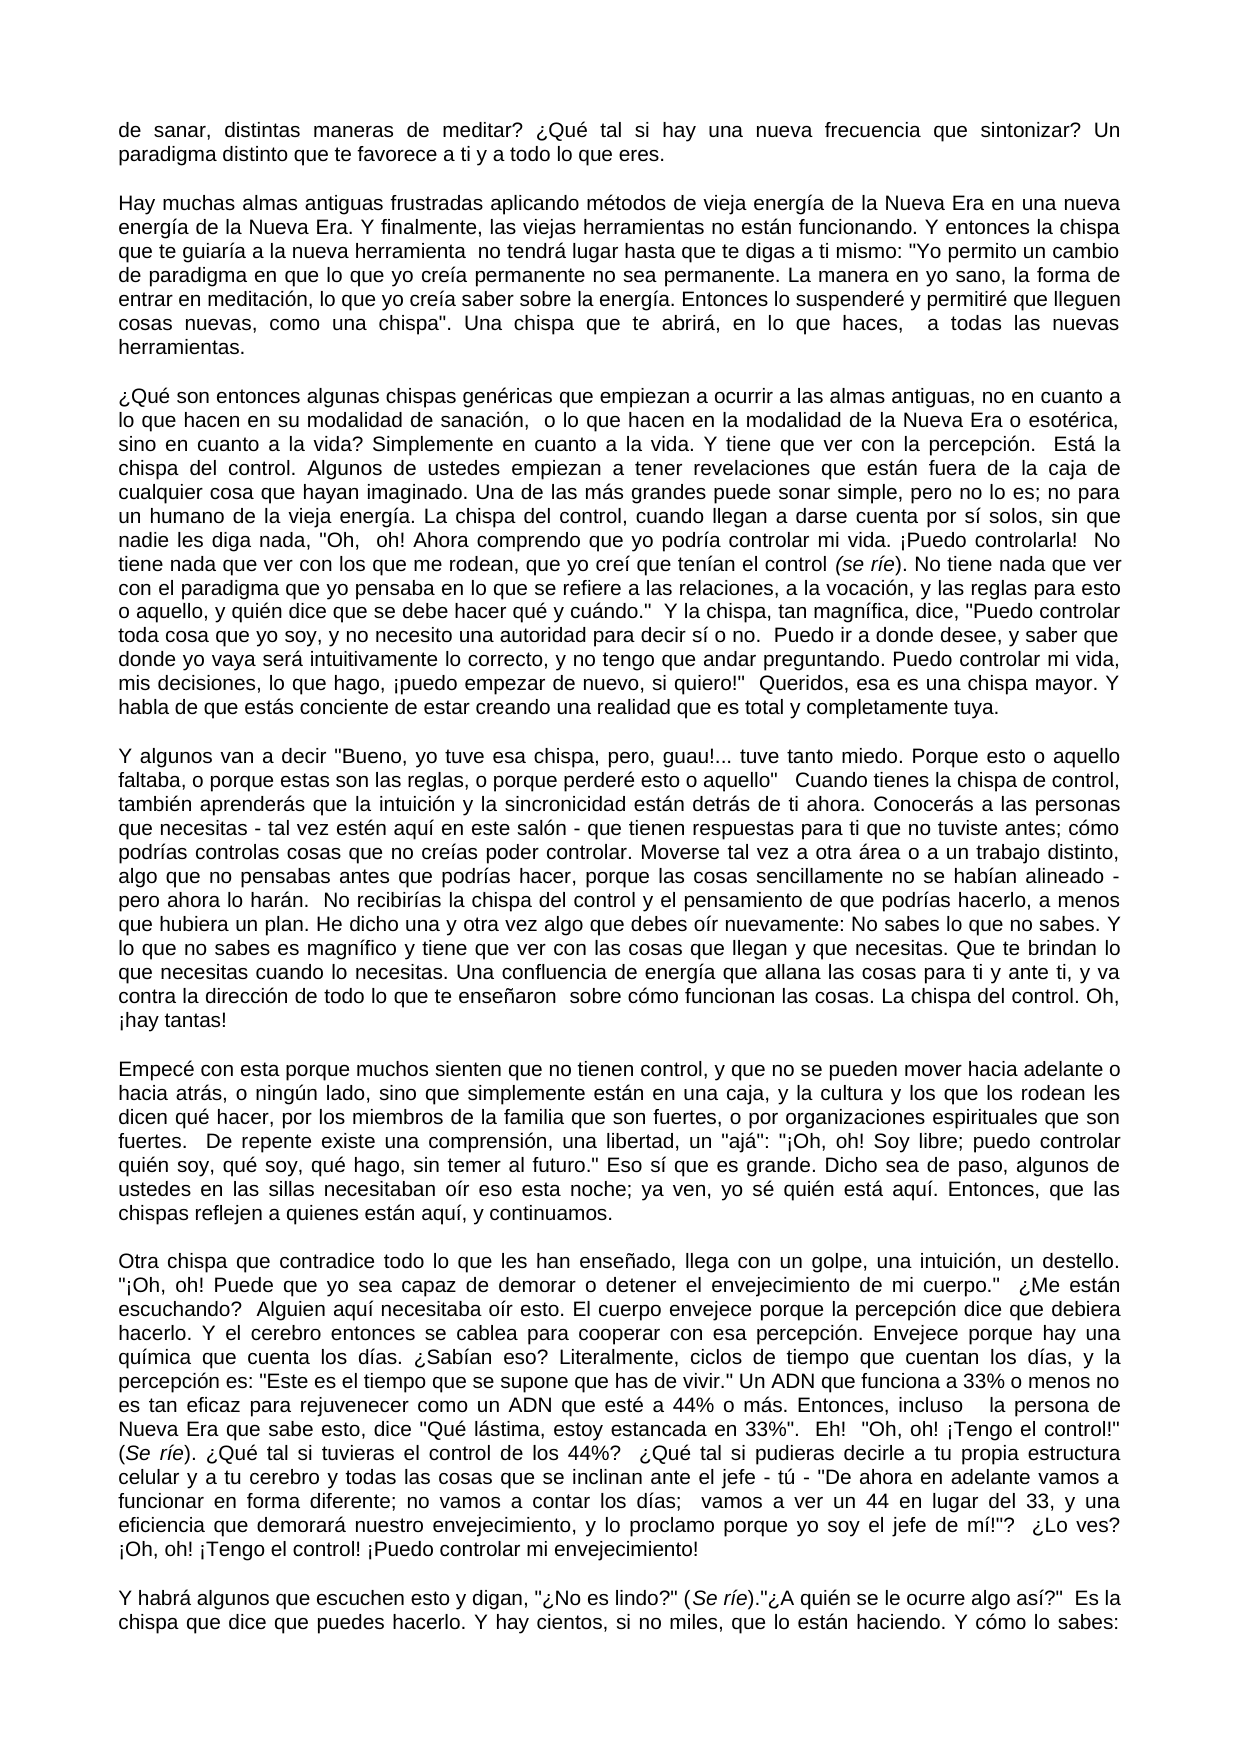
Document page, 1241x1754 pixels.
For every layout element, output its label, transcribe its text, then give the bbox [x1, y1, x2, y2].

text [118, 1586, 1122, 1634]
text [118, 118, 1122, 166]
text Otra chispa que contradice todo lo que les han enseñado, llega con un golpe, una intuición, un destello. "¡Oh, oh! Puede que yo sea capaz de demorar o detener el envejecimiento de mi cuerpo." ¿Me están escuchando? Alguien aquí necesitaba oír esto. El cuerpo envejece porque la percepción dice que debiera hacerlo. Y el cerebro entonces se cablea para cooperar con esa percepción. Envejece porque hay una química que cuenta los días. ¿Sabían eso? Literalmente, ciclos de tiempo que cuentan los días, y la percepción es: "Este es el tiempo que se supone que has de vivir." Un ADN que funciona a 33% o menos no es tan eficaz para rejuvenecer como un ADN que esté a 44% o más. Entonces, incluso la persona de Nueva Era que sabe esto, dice "Qué lástima, estoy estancada en 33%". Eh! "Oh, oh! ¡Tengo el control!" (Se ríe). ¿Qué tal si tuvieras el control de los 44%? ¿Qué tal si pudieras decirle a tu propia estructura celular y a tu cerebro y todas las cosas que se inclinan ante el jefe - tú - "De ahora en adelante vamos a funcionar en forma diferente; no vamos a contar los días; vamos a ver un 44 en lugar del 33, y una eficiencia que demorará nuestro envejecimiento, y lo proclamo porque yo soy el jefe de mí!"? ¿Lo ves? ¡Oh, oh! ¡Tengo el control! ¡Puedo controlar mi envejecimiento! [118, 1249, 1122, 1561]
text Hay muchas almas antiguas frustradas aplicando métodos de vieja energía de la Nueva Era en una nueva energía de la Nueva Era. Y finalmente, las viejas herramientas no están funcionando. Y entonces la chispa que te guiaría a la nueva herramienta no tendrá lugar hasta que te digas a ti mismo: "Yo permito un cambio de paradigma en que lo que yo creía permanente no sea permanente. La manera en yo sano, la forma de entrar en meditación, lo que yo creía saber sobre la energía. Entonces lo suspenderé y permitiré que lleguen cosas nuevas, como una chispa". Una chispa que te abrirá, en lo que haces, a todas las nuevas herramientas. [118, 191, 1122, 359]
text Empecé con esta porque muchos sienten que no tienen control, y que no se pueden mover hacia adelante o hacia atrás, o ningún lado, sino que simplemente están en una caja, y la cultura y los que los rodean les dicen qué hacer, por los miembros de la familia que son fuertes, o por organizaciones espirituales que son fuertes. De repente existe una comprensión, una libertad, un "ajá": "¡Oh, oh! Soy libre; puedo controlar quién soy, qué soy, qué hago, sin temer al futuro." Eso sí que es grande. Dicho sea de paso, algunos de ustedes en las sillas necesitaban oír eso esta noche; ya ven, yo sé quién está aquí. Entonces, que las chispas reflejen a quienes están aquí, y continuamos. [118, 1057, 1122, 1224]
text Y algunos van a decir "Bueno, yo tuve esa chispa, pero, guau!... tuve tanto miedo. Porque esto o aquello faltaba, o porque estas son las reglas, o porque perderé esto o aquello" Cuando tienes la chispa de control, también aprenderás que la intuición y la sincronicidad están detrás de ti ahora. Conocerás a las personas que necesitas - tal vez estén aquí en este salón - que tienen respuestas para ti que no tuviste antes; cómo podrías controlas cosas que no creías poder controlar. Moverse tal vez a otra área o a un trabajo distinto, algo que no pensabas antes que podrías hacer, porque las cosas sencillamente no se habían alineado - pero ahora lo harán. No recibirías la chispa del control y el pensamiento de que podrías hacerlo, a menos que hubiera un plan. He dicho una y otra vez algo que debes oír nuevamente: No sabes lo que no sabes. Y lo que no sabes es magnífico y tiene que ver con las cosas que llegan y que necesitas. Que te brindan lo que necesitas cuando lo necesitas. Una confluencia de energía que allana las cosas para ti y ante ti, y va contra la dirección de todo lo que te enseñaron sobre cómo funcionan las cosas. La chispa del control. Oh, ¡hay tantas! [118, 744, 1122, 1032]
text ¿Qué son entonces algunas chispas genéricas que empiezan a ocurrir a las almas antiguas, no en cuanto a lo que hacen en su modalidad de sanación, o lo que hacen en la modalidad de la Nueva Era o esotérica, sino en cuanto a la vida? Simplemente en cuanto a la vida. Y tiene que ver con la percepción. Está la chispa del control. Algunos de ustedes empiezan a tener revelaciones que están fuera de la caja de cualquier cosa que hayan imaginado. Una de las más grandes puede sonar simple, pero no lo es; no para un humano de la vieja energía. La chispa del control, cuando llegan a darse cuenta por sí solos, sin que nadie les diga nada, "Oh, oh! Ahora comprendo que yo podría controlar mi vida. ¡Puedo controlarla! No tiene nada que ver con los que me rodean, que yo creí que tenían el control (se ríe). No tiene nada que ver con el paradigma que yo pensaba en lo que se refiere a las relaciones, a la vocación, y las reglas para esto o aquello, y quién dice que se debe hacer qué y cuándo." Y la chispa, tan magnífica, dice, "Puedo controlar toda cosa que yo soy, y no necesito una autoridad para decir sí o no. Puedo ir a donde desee, y saber que donde yo vaya será intuitivamente lo correcto, y no tengo que andar preguntando. Puedo controlar mi vida, mis decisiones, lo que hago, ¡puedo empezar de nuevo, si quiero!" Queridos, esa es una chispa mayor. Y habla de que estás conciente de estar creando una realidad que es total y completamente tuya. [118, 384, 1122, 719]
